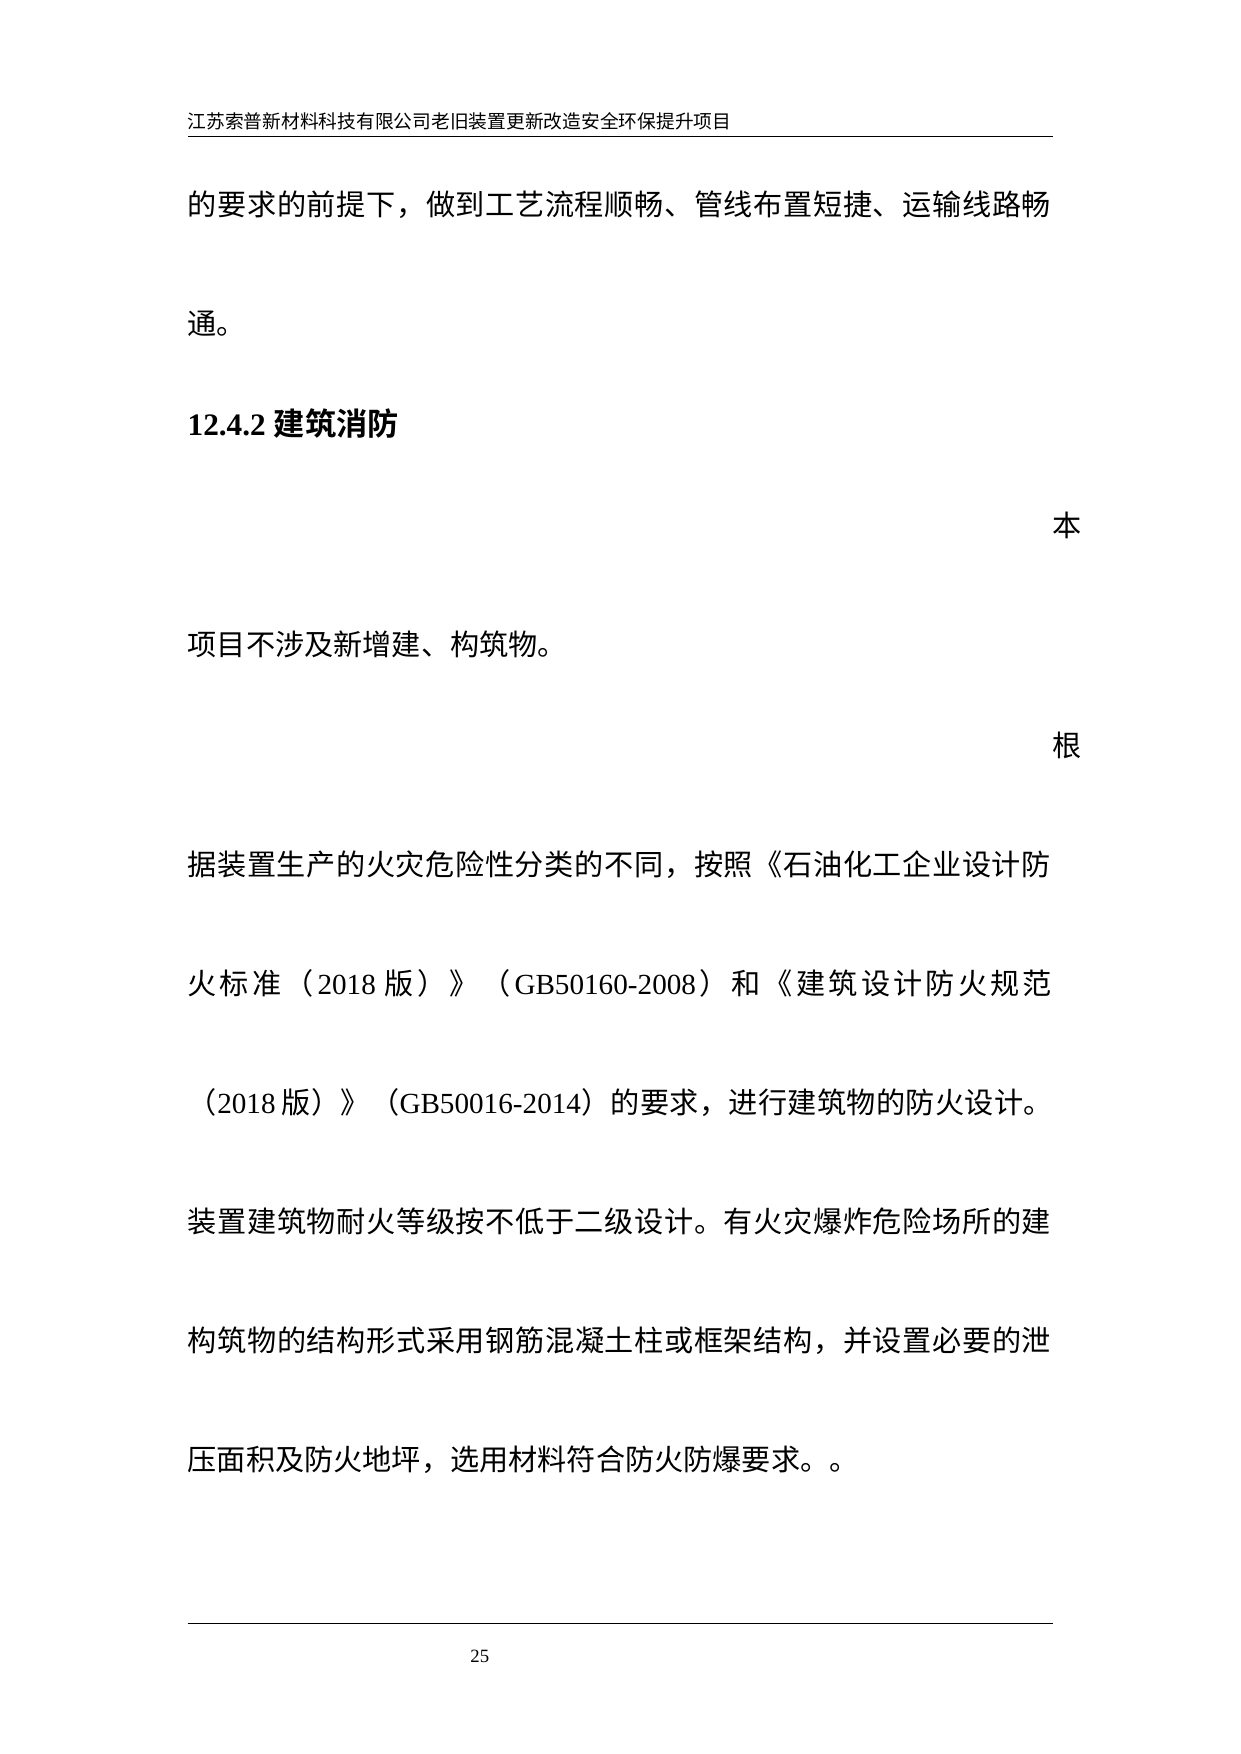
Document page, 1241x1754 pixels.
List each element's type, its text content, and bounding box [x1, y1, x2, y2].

text 根据装置生产的火灾危险性分类的不同，按照《石油化工企业设计防火标准（2018版）》（GB50160-2008）和《建筑设计防火规范（2018版）》（GB50016-2014）的要求，进行建筑物的防火设计。装置建筑物耐火等级按不低于二级设计。有火灾爆炸危险场所的建构筑物的结构形式采用钢筋混凝土柱或框架结构，并设置必要的泄压面积及防火地坪，选用材料符合防火防爆要求。。 [187, 704, 1053, 1497]
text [187, 163, 1053, 361]
subtitle 建筑消防 [187, 382, 1053, 462]
text 本项目不涉及新增建、构筑物。 [187, 484, 1053, 683]
